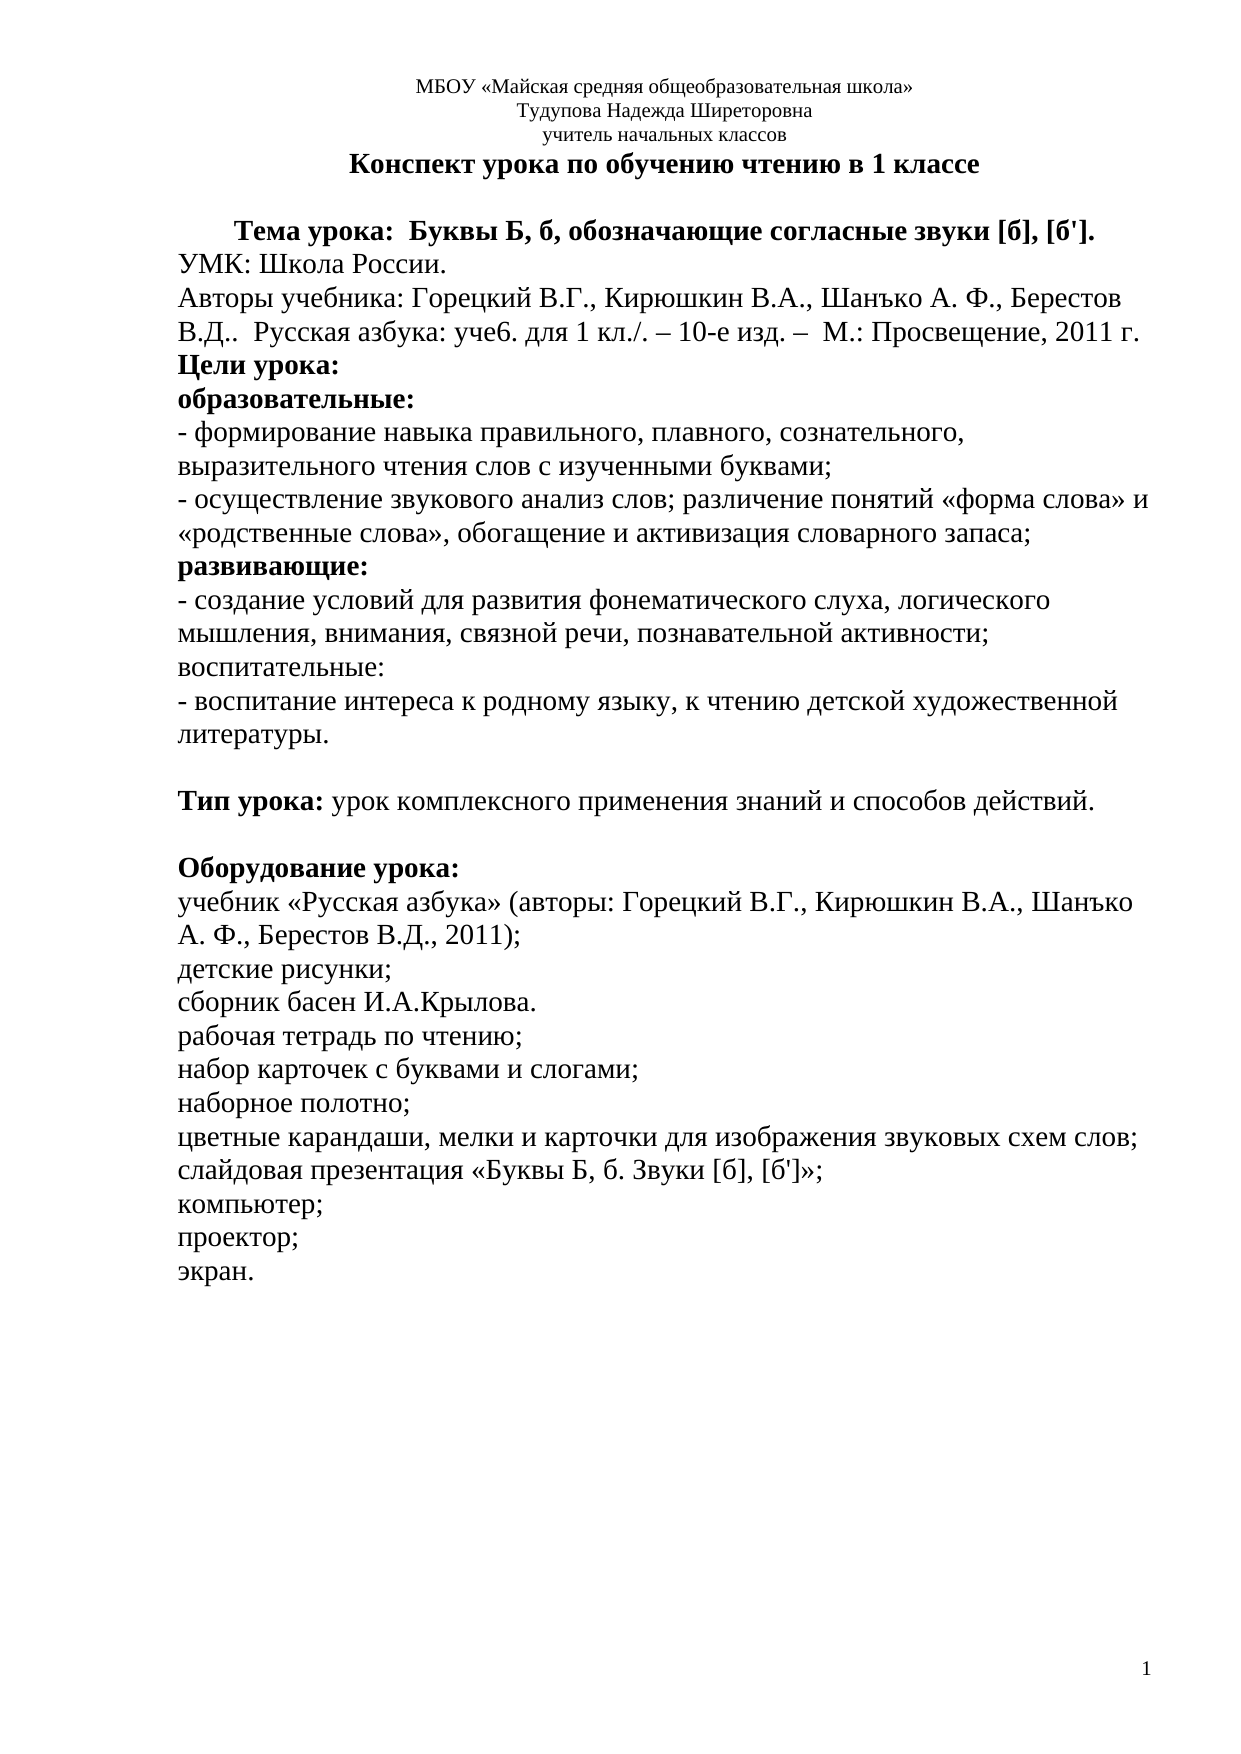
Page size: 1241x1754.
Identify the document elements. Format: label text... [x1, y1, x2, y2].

text детские рисунки; [177, 951, 1152, 984]
text слайдовая презентация «Буквы Б, б. Звуки [б], [б']»; [177, 1152, 1152, 1186]
text Авторы учебника: Горецкий В.Г., Кирюшкин В.А., Шанъко А. Ф., Берестов В.Д.. Русская азбука: уче6. для 1 кл./. – 10-е изд. – М.: Просвещение, 2011 г. [177, 280, 1152, 347]
text Тема урока: Буквы Б, б, обозначающие согласные звуки [б], [б']. [177, 213, 1152, 247]
text - осуществление звукового анализ слов; различение понятий «форма слова» и «родственные слова», обогащение и активизация словарного запаса; [177, 481, 1152, 548]
text набор карточек с буквами и слогами; [177, 1052, 1152, 1085]
text наборное полотно; [177, 1085, 1152, 1119]
text учебник «Русская азбука» (авторы: Горецкий В.Г., Кирюшкин В.А., Шанъко А. Ф., Берестов В.Д., 2011); [177, 884, 1152, 951]
text - создание условий для развития фонематического слуха, логического мышления, внимания, связной речи, познавательной активности; [177, 582, 1152, 649]
text Тип урока: урок комплексного применения знаний и способов действий. [177, 783, 1152, 817]
text образовательные: [177, 381, 1152, 414]
text УМК: Школа России. [177, 247, 1152, 280]
text Конспект урока по обучению чтению в 1 классе [177, 146, 1152, 179]
text Оборудование урока: [177, 850, 1152, 884]
text цветные карандаши, мелки и карточки для изображения звуковых схем слов; [177, 1119, 1152, 1152]
text - формирование навыка правильного, плавного, сознательного, выразительного чтения слов с изученными буквами; [177, 414, 1152, 481]
text - воспитание интереса к родному языку, к чтению детской художественной литературы. [177, 683, 1152, 750]
text компьютер; [177, 1186, 1152, 1219]
text Цели урока: [177, 347, 1152, 381]
text сборник басен И.А.Крылова. [177, 984, 1152, 1018]
text развивающие: [177, 548, 1152, 582]
text воспитательные: [177, 649, 1152, 683]
text экран. [177, 1253, 1152, 1286]
text проектор; [177, 1219, 1152, 1253]
text рабочая тетрадь по чтению; [177, 1018, 1152, 1052]
